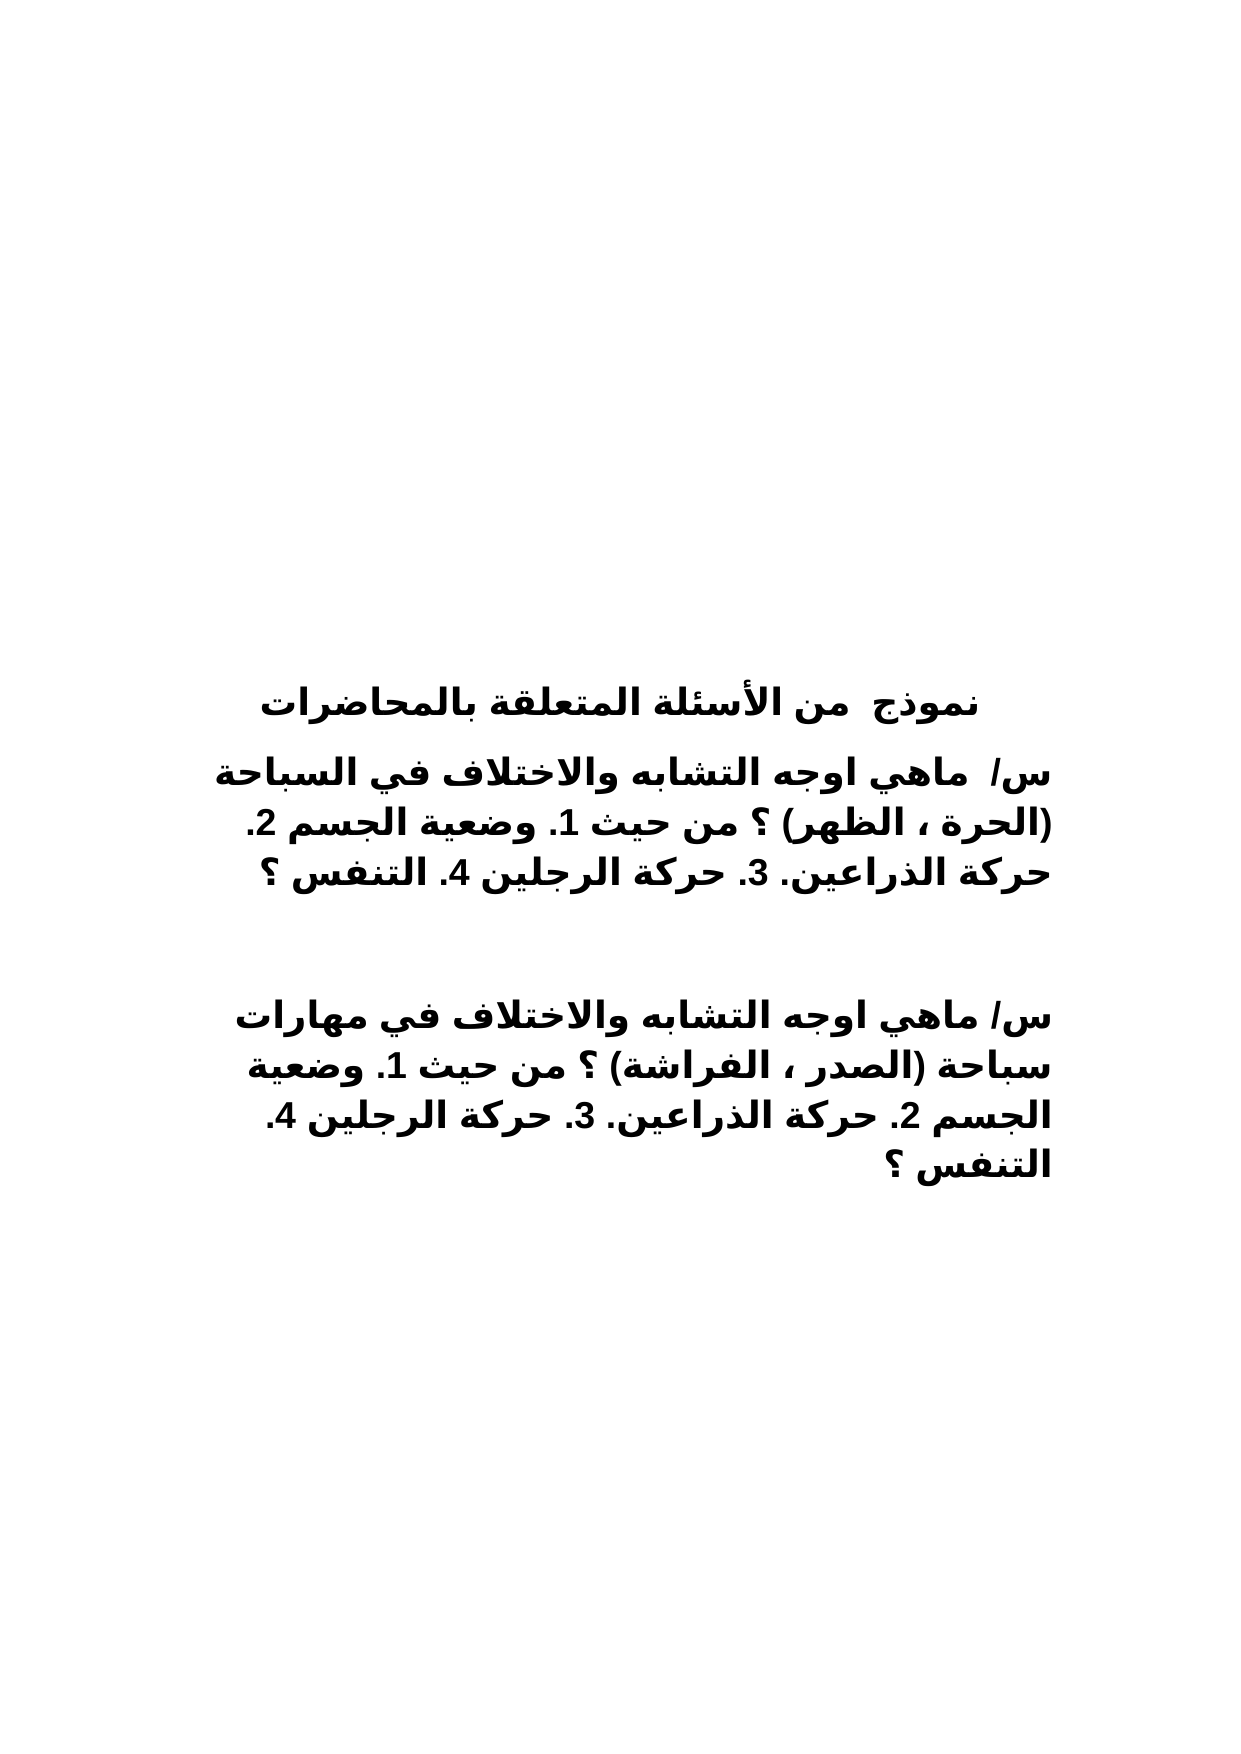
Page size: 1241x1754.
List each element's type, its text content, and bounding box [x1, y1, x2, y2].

text نموذج من الأسئلة المتعلقة بالمحاضرات [187, 680, 1053, 723]
text س/ ماهي اوجه التشابه والاختلاف في السباحة (الحرة ، الظهر) ؟ من حيث 1. وضعية الجسم 2. حركة الذراعين. 3. حركة الرجلين 4. التنفس ؟ [187, 751, 1053, 893]
text س/ ماهي اوجه التشابه والاختلاف في مهارات سباحة (الصدر ، الفراشة) ؟ من حيث 1. وضعية الجسم 2. حركة الذراعين. 3. حركة الرجلين 4. التنفس ؟ [187, 994, 1053, 1186]
